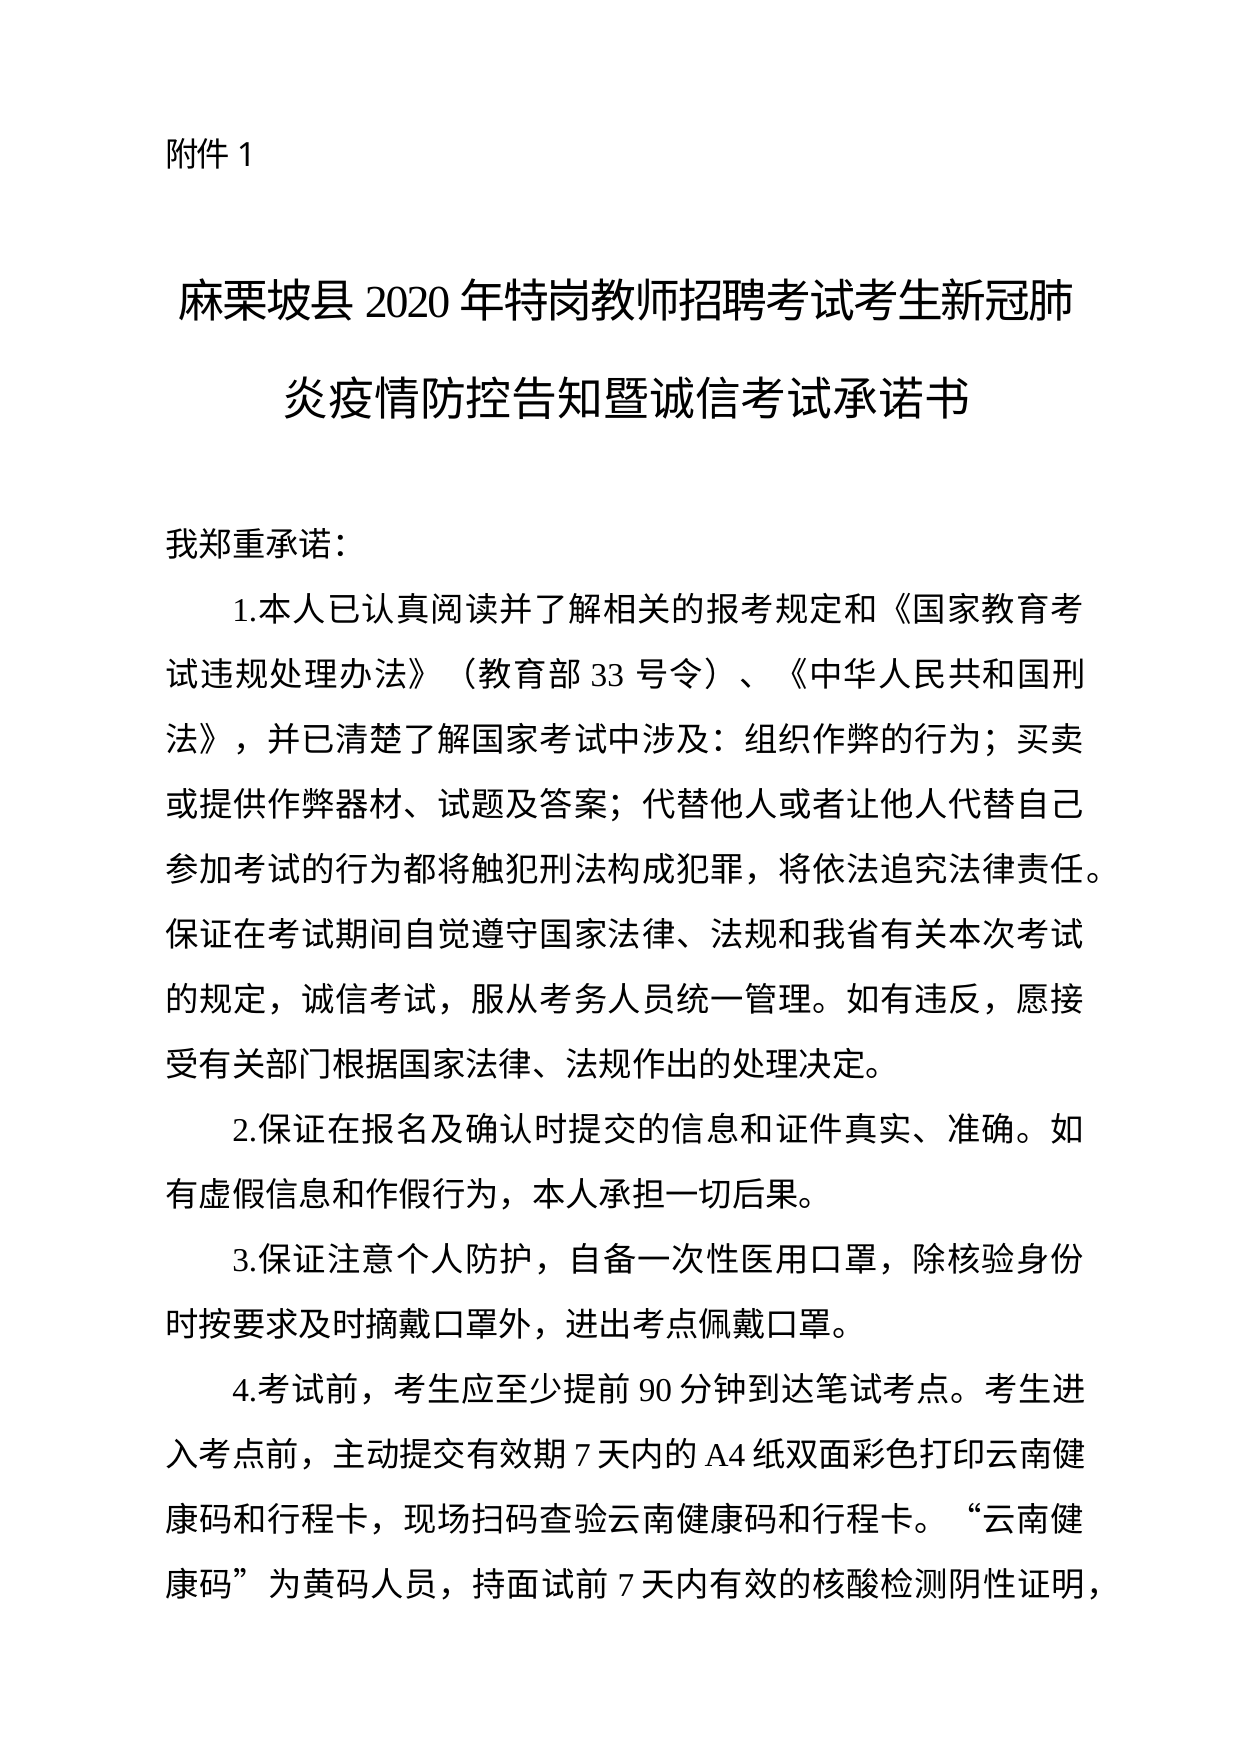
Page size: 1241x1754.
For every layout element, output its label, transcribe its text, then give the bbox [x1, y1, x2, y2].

text 麻栗坡县2020年特岗教师招聘考试考生新冠肺炎疫情防控告知暨诚信考试承诺书 [165, 249, 1087, 444]
text 附件1 [165, 119, 1087, 184]
text 3.保证注意个人防护，自备一次性医用口罩，除核验身份时按要求及时摘戴口罩外，进出考点佩戴口罩。 [165, 1224, 1087, 1354]
text 1.本人已认真阅读并了解相关的报考规定和《国家教育考试违规处理办法》（教育部33 号令）、《中华人民共和国刑法》，并已清楚了解国家考试中涉及：组织作弊的行为；买卖或提供作弊器材、试题及答案；代替他人或者让他人代替自己参加考试的行为都将触犯刑法构成犯罪，将依法追究法律责任。保证在考试期间自觉遵守国家法律、法规和我省有关本次考试的规定，诚信考试，服从考务人员统一管理。如有违反，愿接受有关部门根据国家法律、法规作出的处理决定。 [165, 574, 1087, 1094]
text 我郑重承诺： [165, 509, 1087, 574]
text 2.保证在报名及确认时提交的信息和证件真实、准确。如有虚假信息和作假行为，本人承担一切后果。 [165, 1094, 1087, 1224]
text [165, 1354, 1087, 1614]
